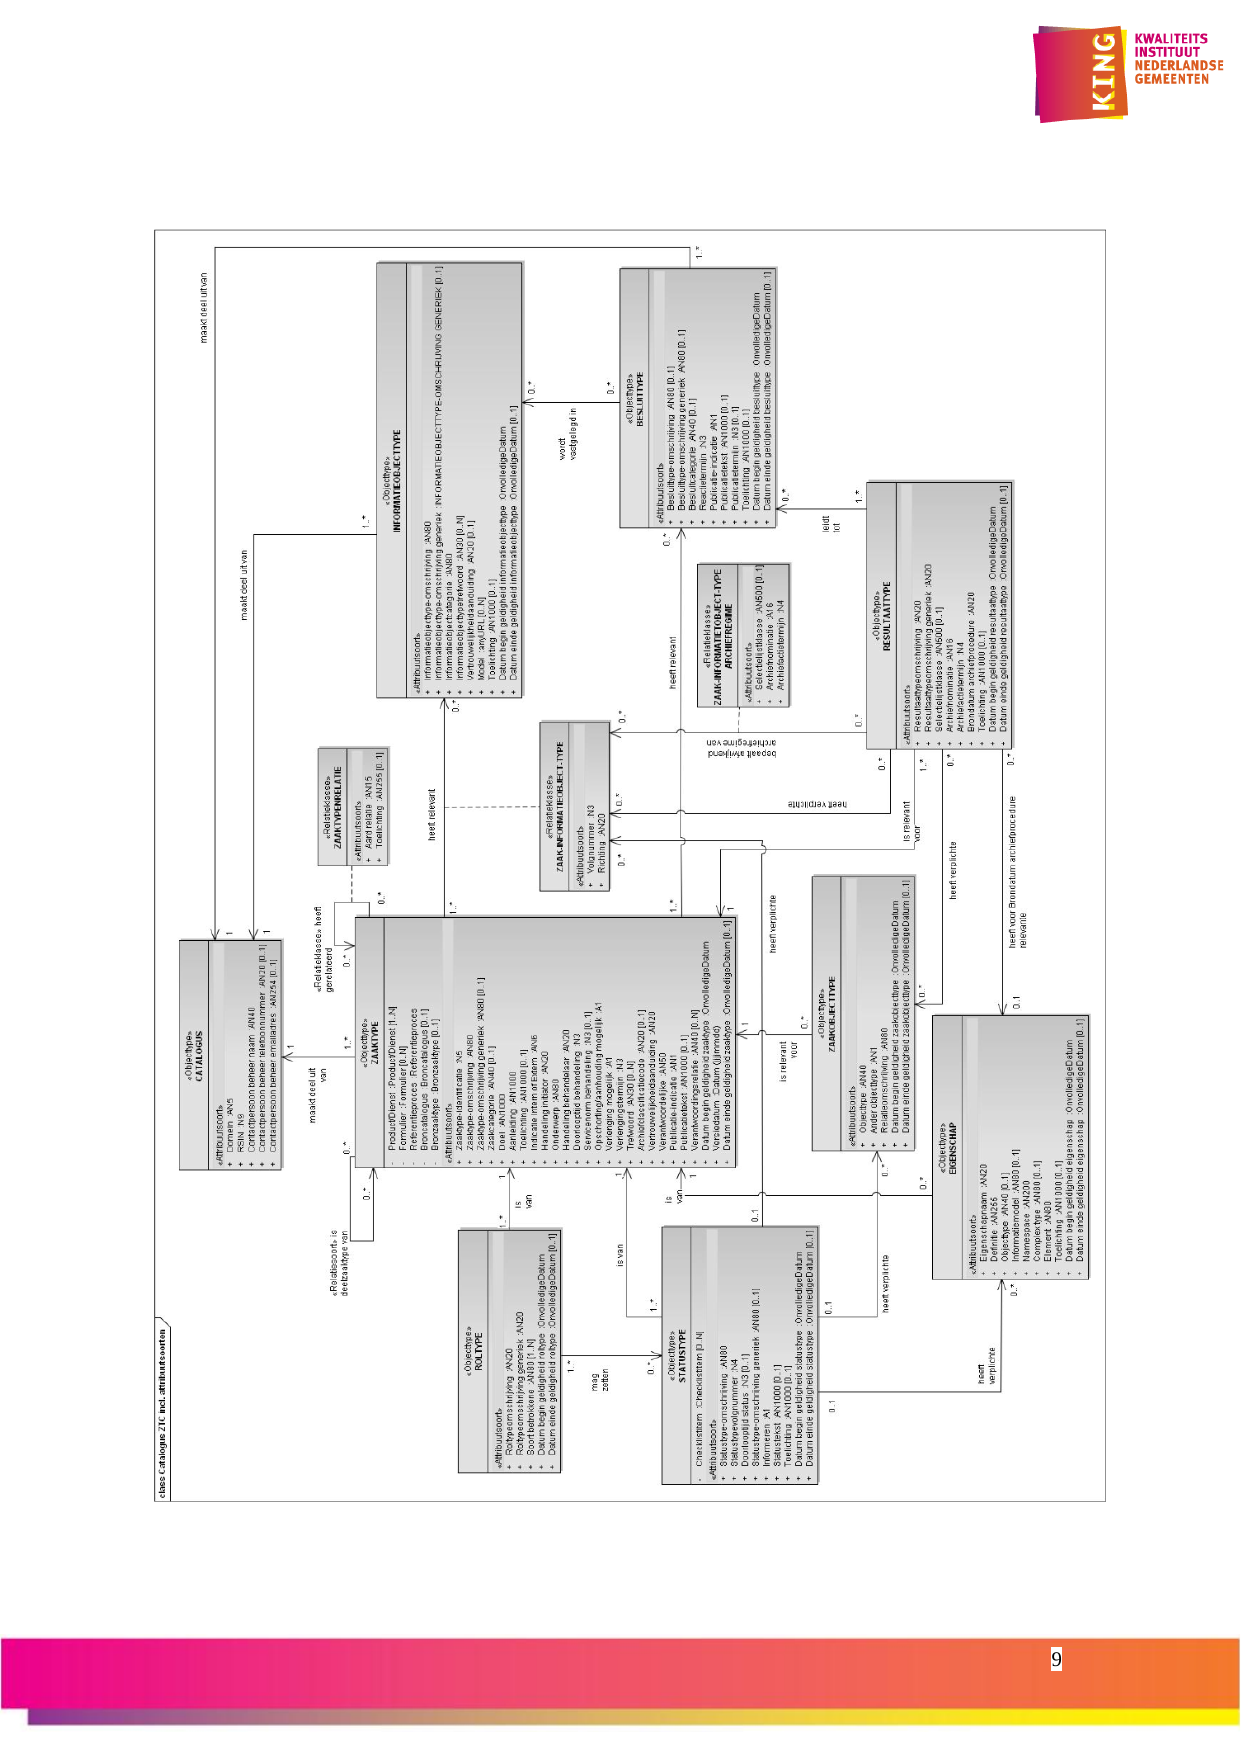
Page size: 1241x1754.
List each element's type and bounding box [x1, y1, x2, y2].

picture [155, 231, 1106, 1502]
picture [0, 1634, 1241, 1732]
picture [1032, 25, 1224, 124]
